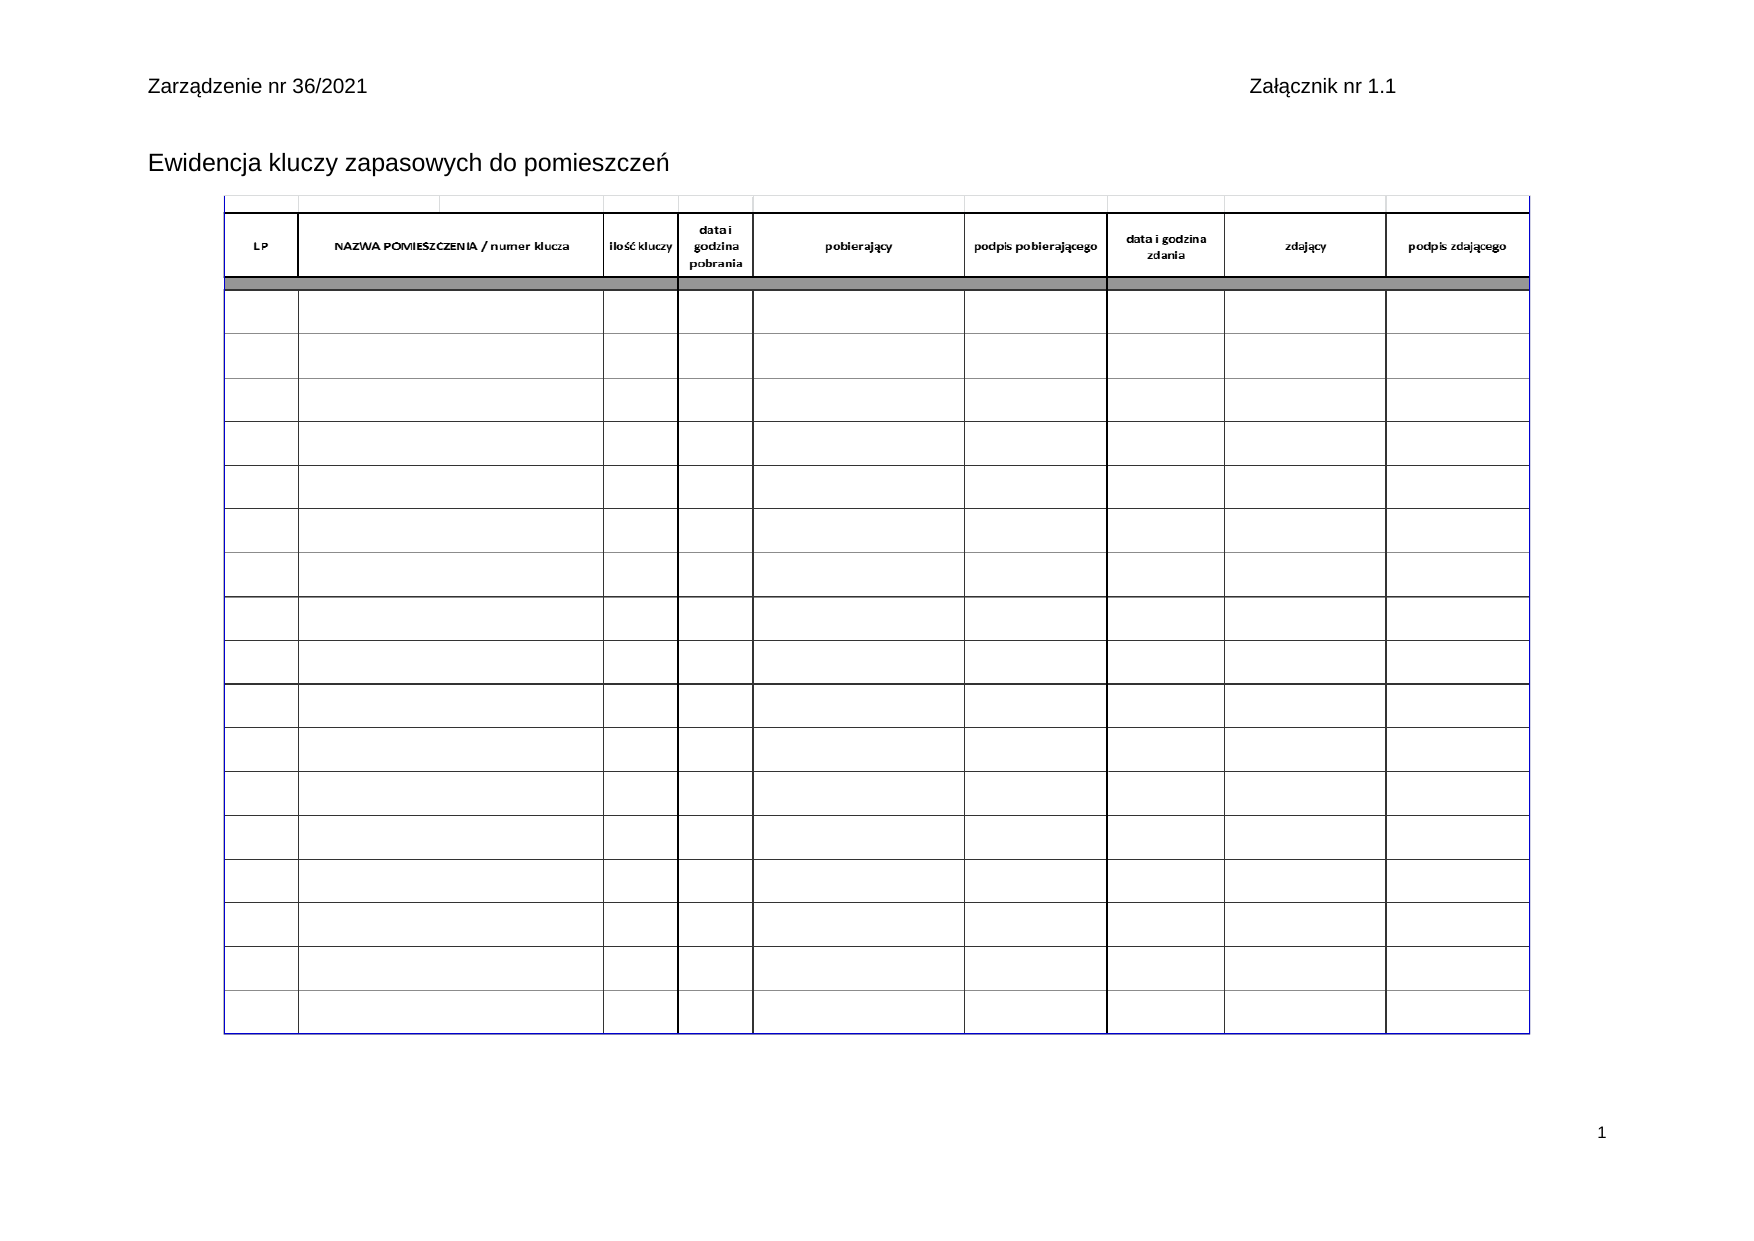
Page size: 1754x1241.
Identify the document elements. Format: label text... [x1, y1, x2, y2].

text Ewidencja kluczy zapasowych do pomieszczeń [148, 148, 1606, 176]
picture [223, 195, 1531, 1035]
